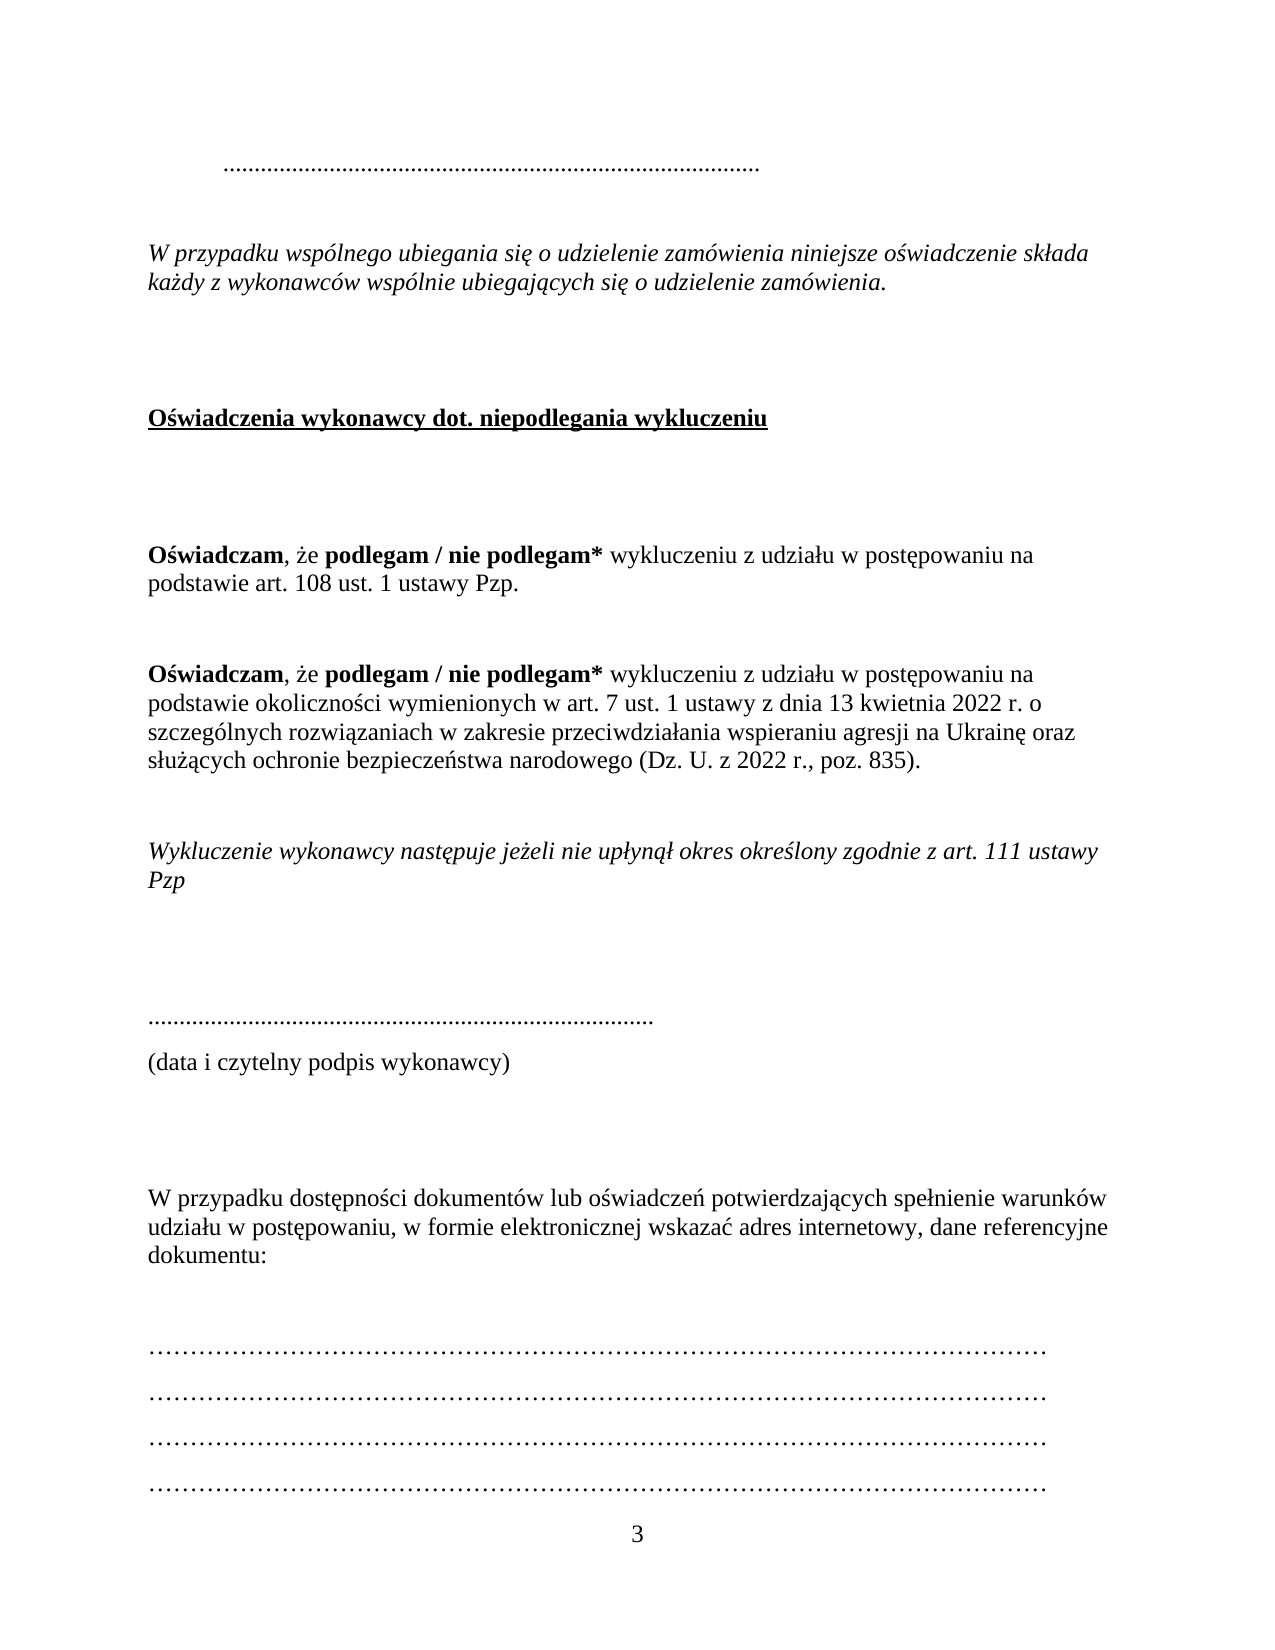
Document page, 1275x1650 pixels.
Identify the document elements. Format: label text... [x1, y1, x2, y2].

text ................................................................................. [148, 1001, 1127, 1030]
text W przypadku dostępności dokumentów lub oświadczeń potwierdzających spełnienie warunków udziału w postępowaniu, w formie elektronicznej wskazać adres internetowy, dane referencyjne dokumentu: [148, 1183, 1127, 1269]
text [148, 1468, 1127, 1496]
text (data i czytelny podpis wykonawcy) [148, 1047, 1127, 1076]
text Wykluczenie wykonawcy następuje jeżeli nie upłynął okres określony zgodnie z art. 111 ustawy Pzp [148, 836, 1127, 894]
text Oświadczam, że podlegam / nie podlegam* wykluczeniu z udziału w postępowaniu na podstawie okoliczności wymienionych w art. 7 ust. 1 ustawy z dnia 13 kwietnia 2022 r. o szczególnych rozwiązaniach w zakresie przeciwdziałania wspieraniu agresji na Ukrainę oraz służących ochronie bezpieczeństwa narodowego (Dz. U. z 2022 r., poz. 835). [148, 659, 1127, 774]
text ……………………………………………………………………………………………… [148, 1422, 1127, 1451]
text W przypadku wspólnego ubiegania się o udzielenie zamówienia niniejsze oświadczenie składa każdy z wykonawców wspólnie ubiegających się o udzielenie zamówienia. [148, 238, 1127, 296]
text ……………………………………………………………………………………………… [148, 1331, 1127, 1360]
text Oświadczam, że podlegam / nie podlegam* wykluczeniu z udziału w postępowaniu na podstawie art. 108 ust. 1 ustawy Pzp. [148, 540, 1127, 597]
text ……………………………………………………………………………………………… [148, 1377, 1127, 1406]
text ...................................................................................... [148, 148, 1127, 176]
text Oświadczenia wykonawcy dot. niepodlegania wykluczeniu [148, 403, 1127, 432]
